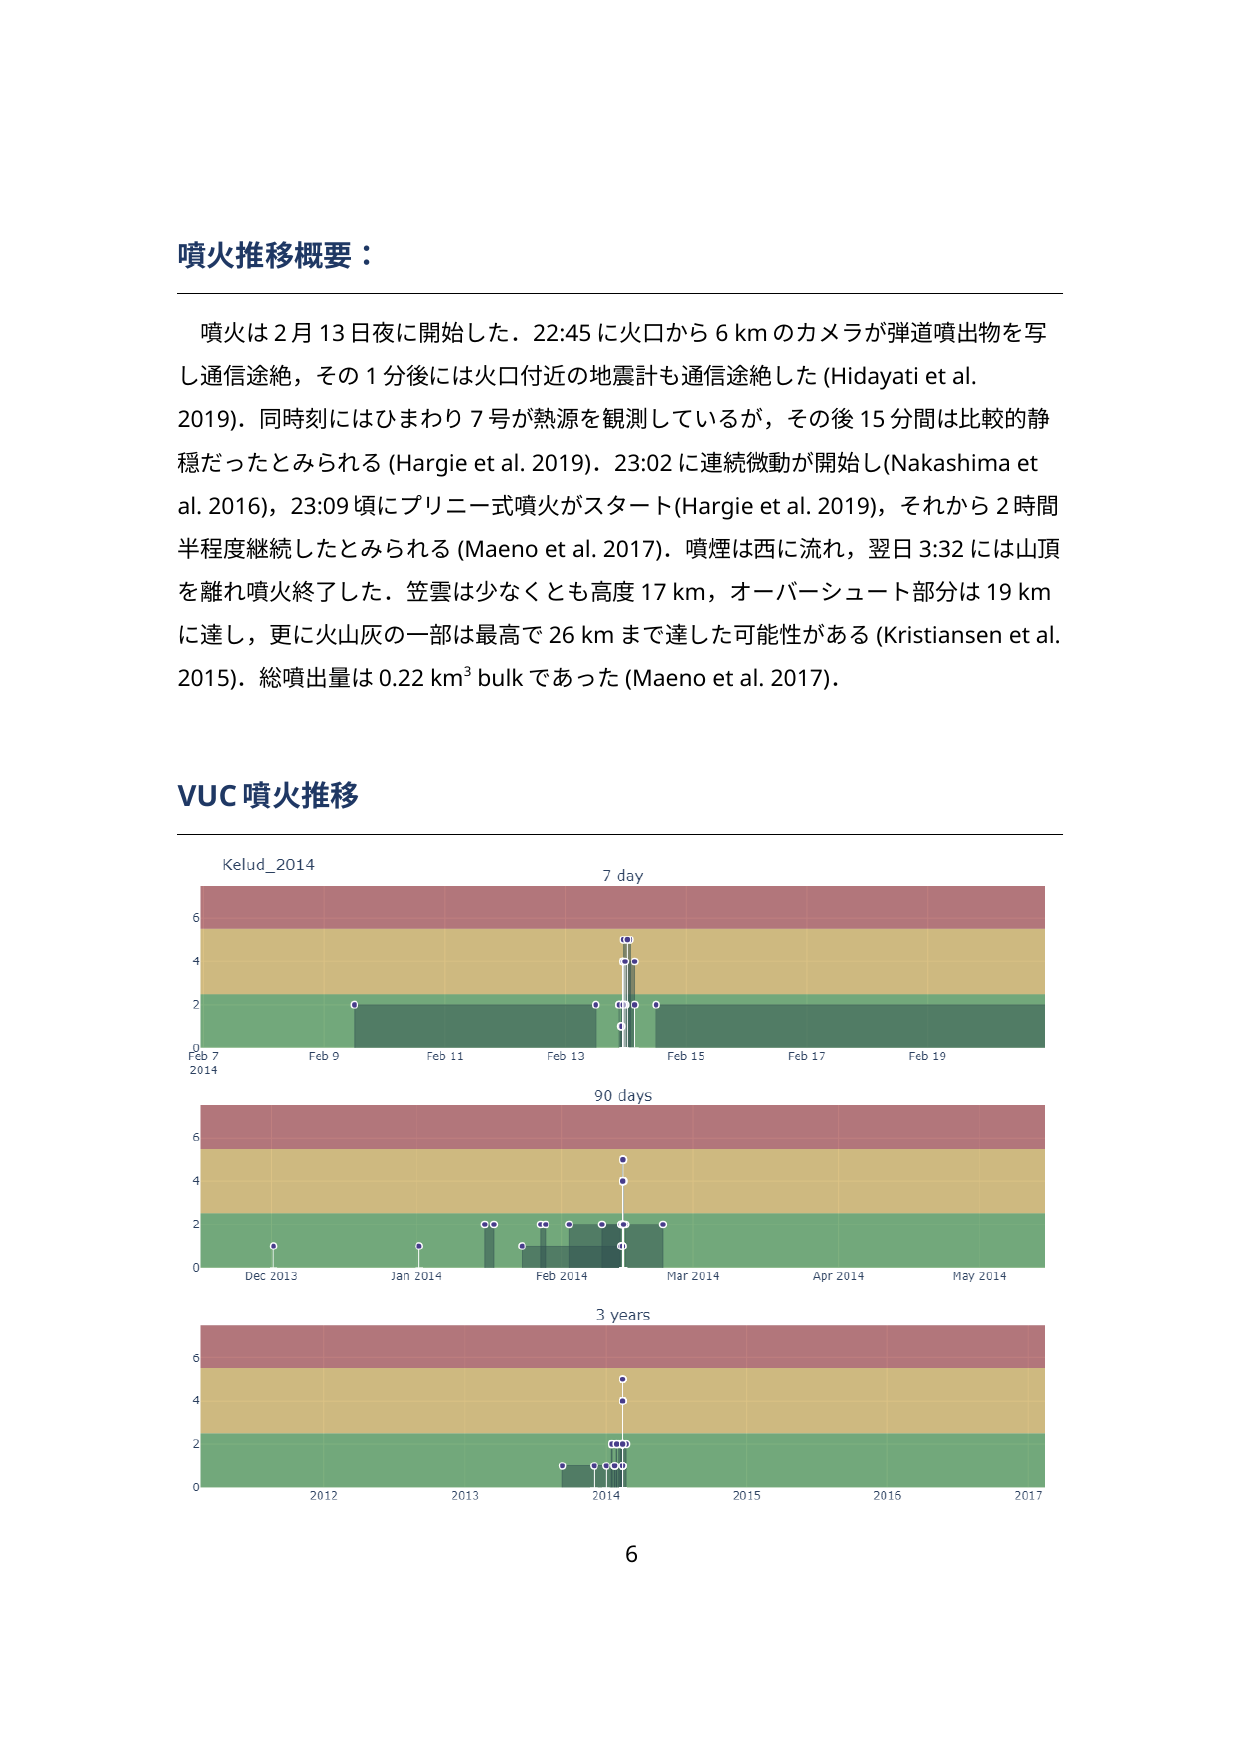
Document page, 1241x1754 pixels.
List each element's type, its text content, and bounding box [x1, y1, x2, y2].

subtitle 噴火推移概要： [177, 216, 1063, 293]
picture [177, 853, 1063, 1508]
text 噴火は2月13日夜に開始した．22:45に火口から6 kmのカメラが弾道噴出物を写し通信途絶，その1分後には火口付近の地震計も通信途絶した (Hidayati et al. 2019)．同時刻にはひまわり7号が熱源を観測しているが，その後15分間は比較的静穏だったとみられる (Hargie et al. 2019)．23:02に連続微動が開始し(Nakashima et al. 2016)，23:09頃にプリニー式噴火がスタート(Hargie et al. 2019)，それから2時間半程度継続したとみられる (Maeno et al. 2017)．噴煙は西に流れ，翌日3:32には山頂を離れ噴火終了した．笠雲は少なくとも高度17 km，オーバーシュート部分は19 kmに達し，更に火山灰の一部は最高で26 kmまで達した可能性がある (Kristiansen et al. 2015)．総噴出量は0.22 km3 bulkであった (Maeno et al. 2017)． [177, 313, 1063, 695]
subtitle VUC噴火推移 [177, 757, 1063, 834]
